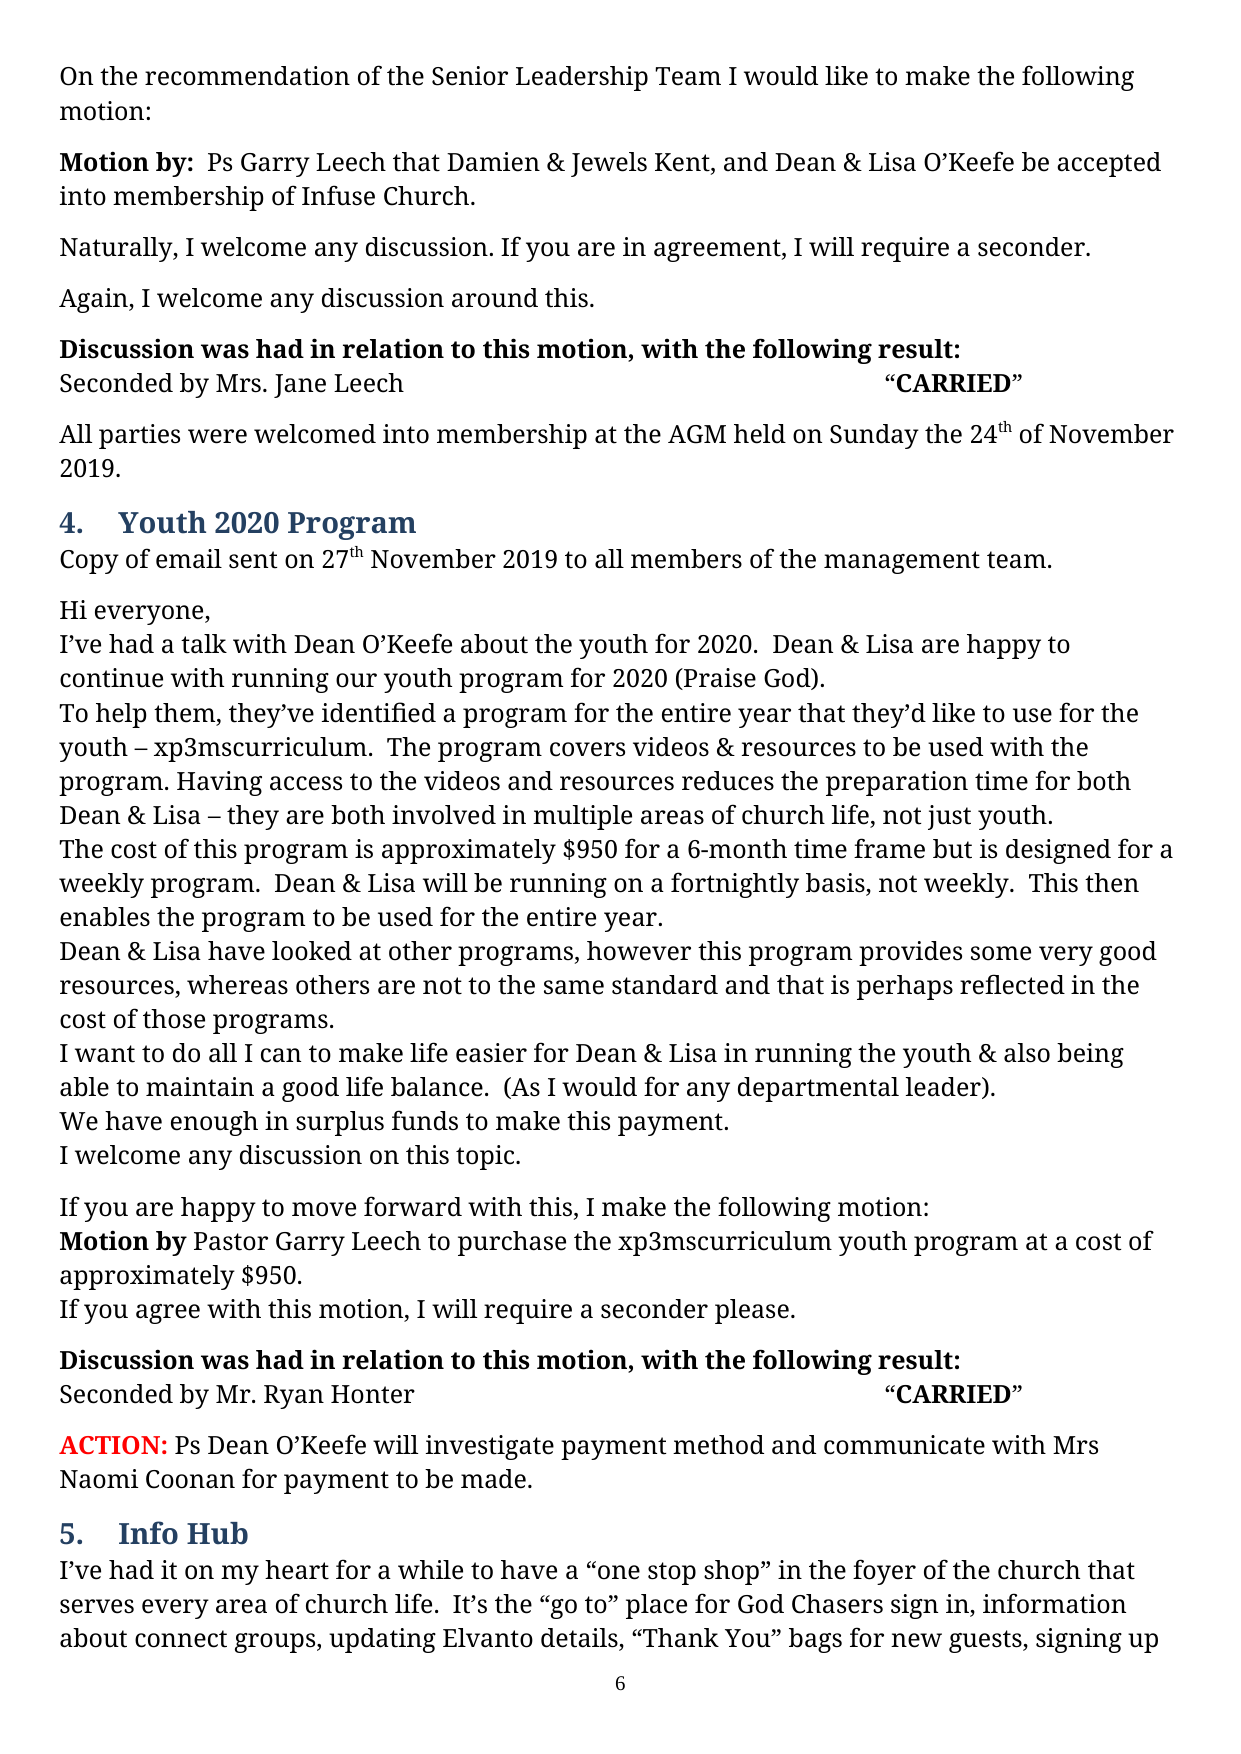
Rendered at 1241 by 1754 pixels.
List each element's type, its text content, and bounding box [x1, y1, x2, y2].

text Motion by Pastor Garry Leech to purchase the xp3mscurriculum youth program at a cost of approximately $950. [59, 1223, 1181, 1291]
text If you agree with this motion, I will require a seconder please. [59, 1291, 1181, 1325]
text The cost of this program is approximately $950 for a 6-month time frame but is designed for a weekly program. Dean & Lisa will be running on a fortnightly basis, not weekly. This then enables the program to be used for the entire year. [59, 831, 1181, 934]
text Again, I welcome any discussion around this. [59, 281, 1181, 315]
text Seconded by Mr. Ryan Honter “CARRIED” [59, 1377, 1181, 1411]
list Youth 2020 Program [59, 502, 1181, 542]
text ACTION: Ps Dean O’Keefe will investigate payment method and communicate with Mrs Naomi Coonan for payment to be made. [59, 1428, 1181, 1496]
text Dean & Lisa have looked at other programs, however this program provides some very good resources, whereas others are not to the same standard and that is perhaps reflected in the cost of those programs. [59, 934, 1181, 1036]
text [59, 1553, 1181, 1655]
text Naturally, I welcome any discussion. If you are in agreement, I will require a seconder. [59, 229, 1181, 263]
text Motion by: Ps Garry Leech that Damien & Jewels Kent, and Dean & Lisa O’Keefe be accepted into membership of Infuse Church. [59, 144, 1181, 212]
text All parties were welcomed into membership at the AGM held on Sunday the 24th of November 2019. [59, 417, 1181, 485]
text Discussion was had in relation to this motion, with the following result: [59, 1342, 1181, 1377]
text I welcome any discussion on this topic. [59, 1138, 1181, 1172]
text I’ve had a talk with Dean O’Keefe about the youth for 2020. Dean & Lisa are happy to continue with running our youth program for 2020 (Praise God). [59, 627, 1181, 695]
text I want to do all I can to make life easier for Dean & Lisa in running the youth & also being able to maintain a good life balance. (As I would for any departmental leader). [59, 1036, 1181, 1104]
text Copy of email sent on 27th November 2019 to all members of the management team. [59, 542, 1181, 576]
text To help them, they’ve identified a program for the entire year that they’d like to use for the youth – xp3mscurriculum. The program covers videos & resources to be used with the program. Having access to the videos and resources reduces the preparation time for both Dean & Lisa – they are both involved in multiple areas of church life, not just youth. [59, 695, 1181, 831]
text Hi everyone, [59, 593, 1181, 627]
text Discussion was had in relation to this motion, with the following result: [59, 332, 1181, 366]
text Seconded by Mrs. Jane Leech “CARRIED” [59, 366, 1181, 400]
list Info Hub [59, 1513, 1181, 1553]
text On the recommendation of the Senior Leadership Team I would like to make the following motion: [59, 59, 1181, 127]
text If you are happy to move forward with this, I make the following motion: [59, 1189, 1181, 1223]
text We have enough in surplus funds to make this payment. [59, 1104, 1181, 1138]
